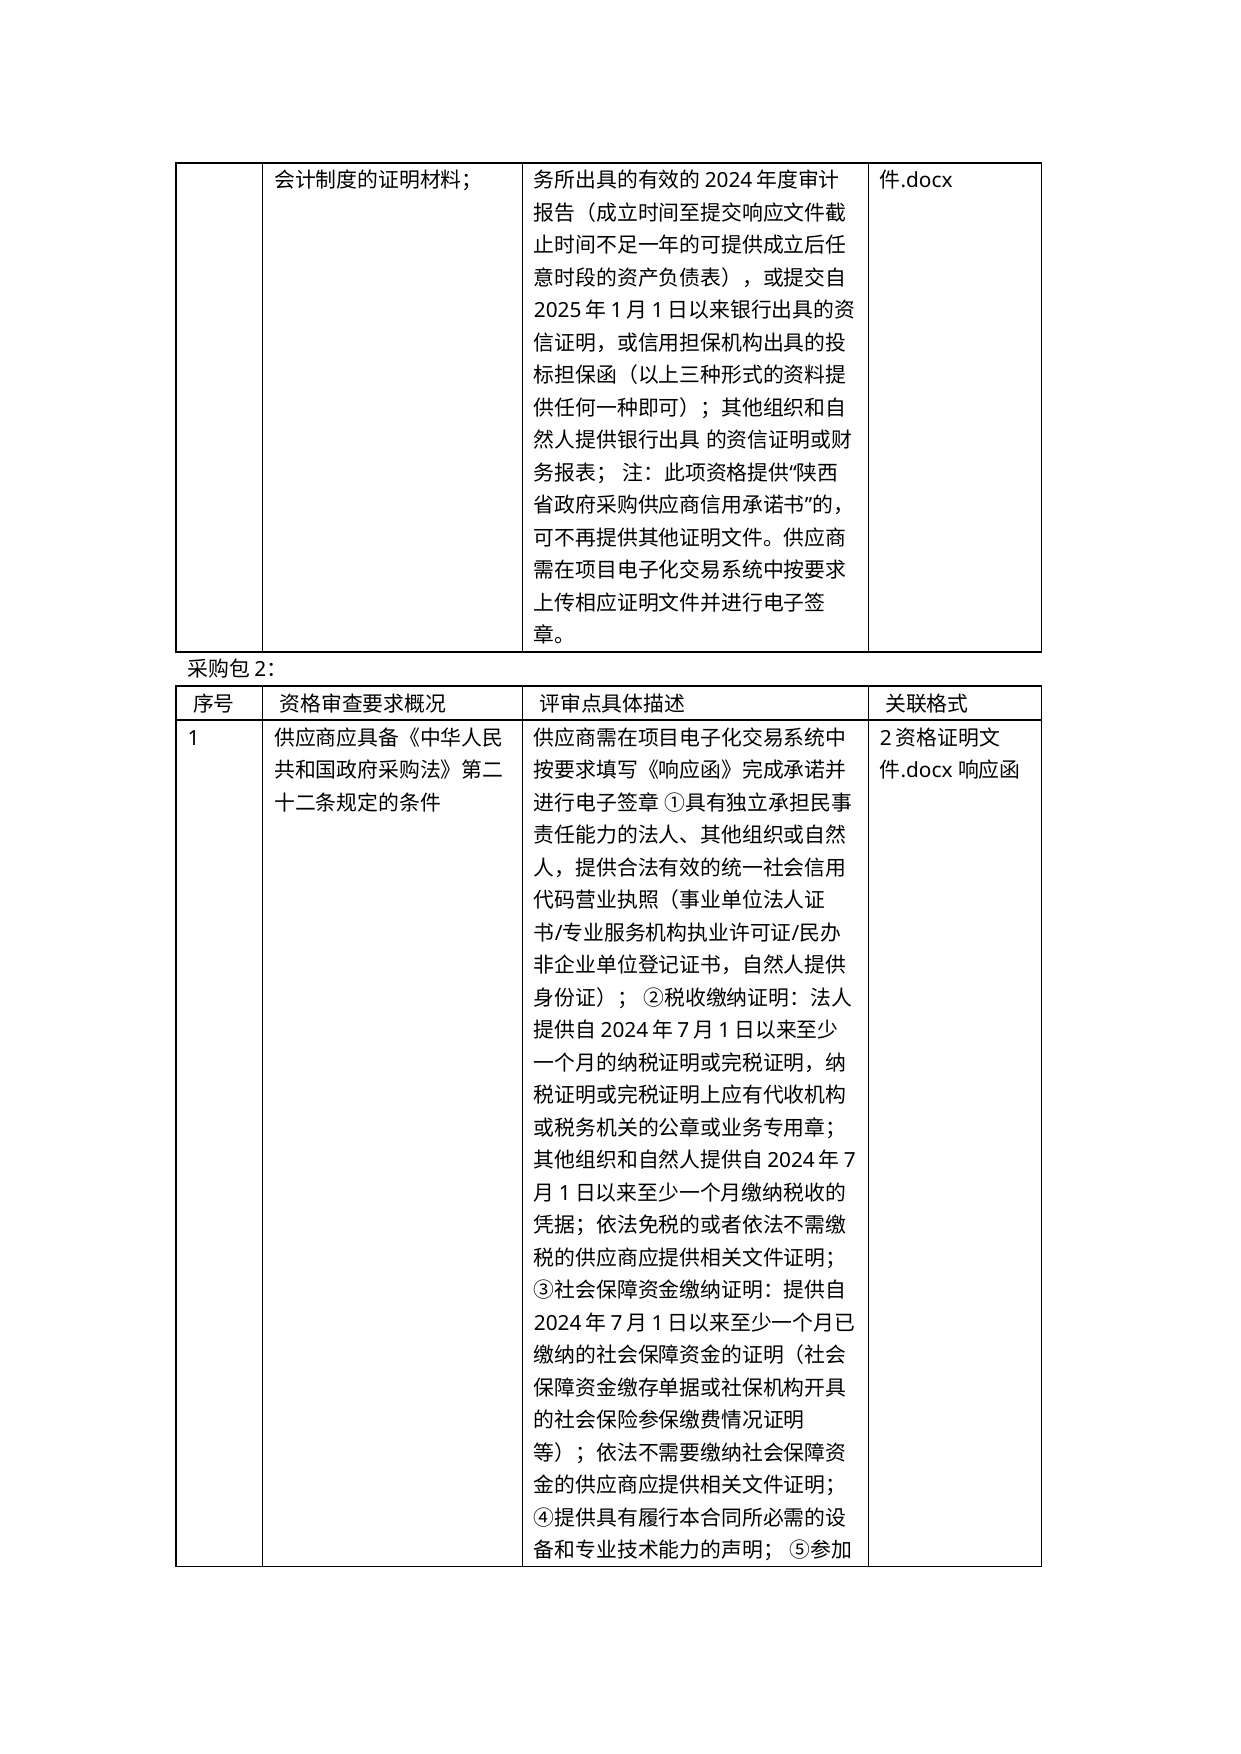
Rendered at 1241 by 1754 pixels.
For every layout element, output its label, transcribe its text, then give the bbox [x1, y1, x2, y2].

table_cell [263, 164, 522, 651]
table_cell 2 [177, 164, 262, 651]
table_header 资格审查要求概况 [263, 687, 522, 719]
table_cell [523, 721, 868, 1566]
text 采购包2： [187, 653, 1053, 685]
table_cell 1 [177, 721, 262, 1566]
table_header 评审点具体描述 [523, 687, 868, 719]
table_header 序号 [177, 687, 262, 719]
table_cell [263, 721, 522, 1566]
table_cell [523, 164, 868, 651]
table_cell 2资格证明文件.docx 响应函 [869, 721, 1041, 1566]
table_header 关联格式 [869, 687, 1041, 719]
table_cell 2资格证明文件.docx [869, 164, 1041, 651]
